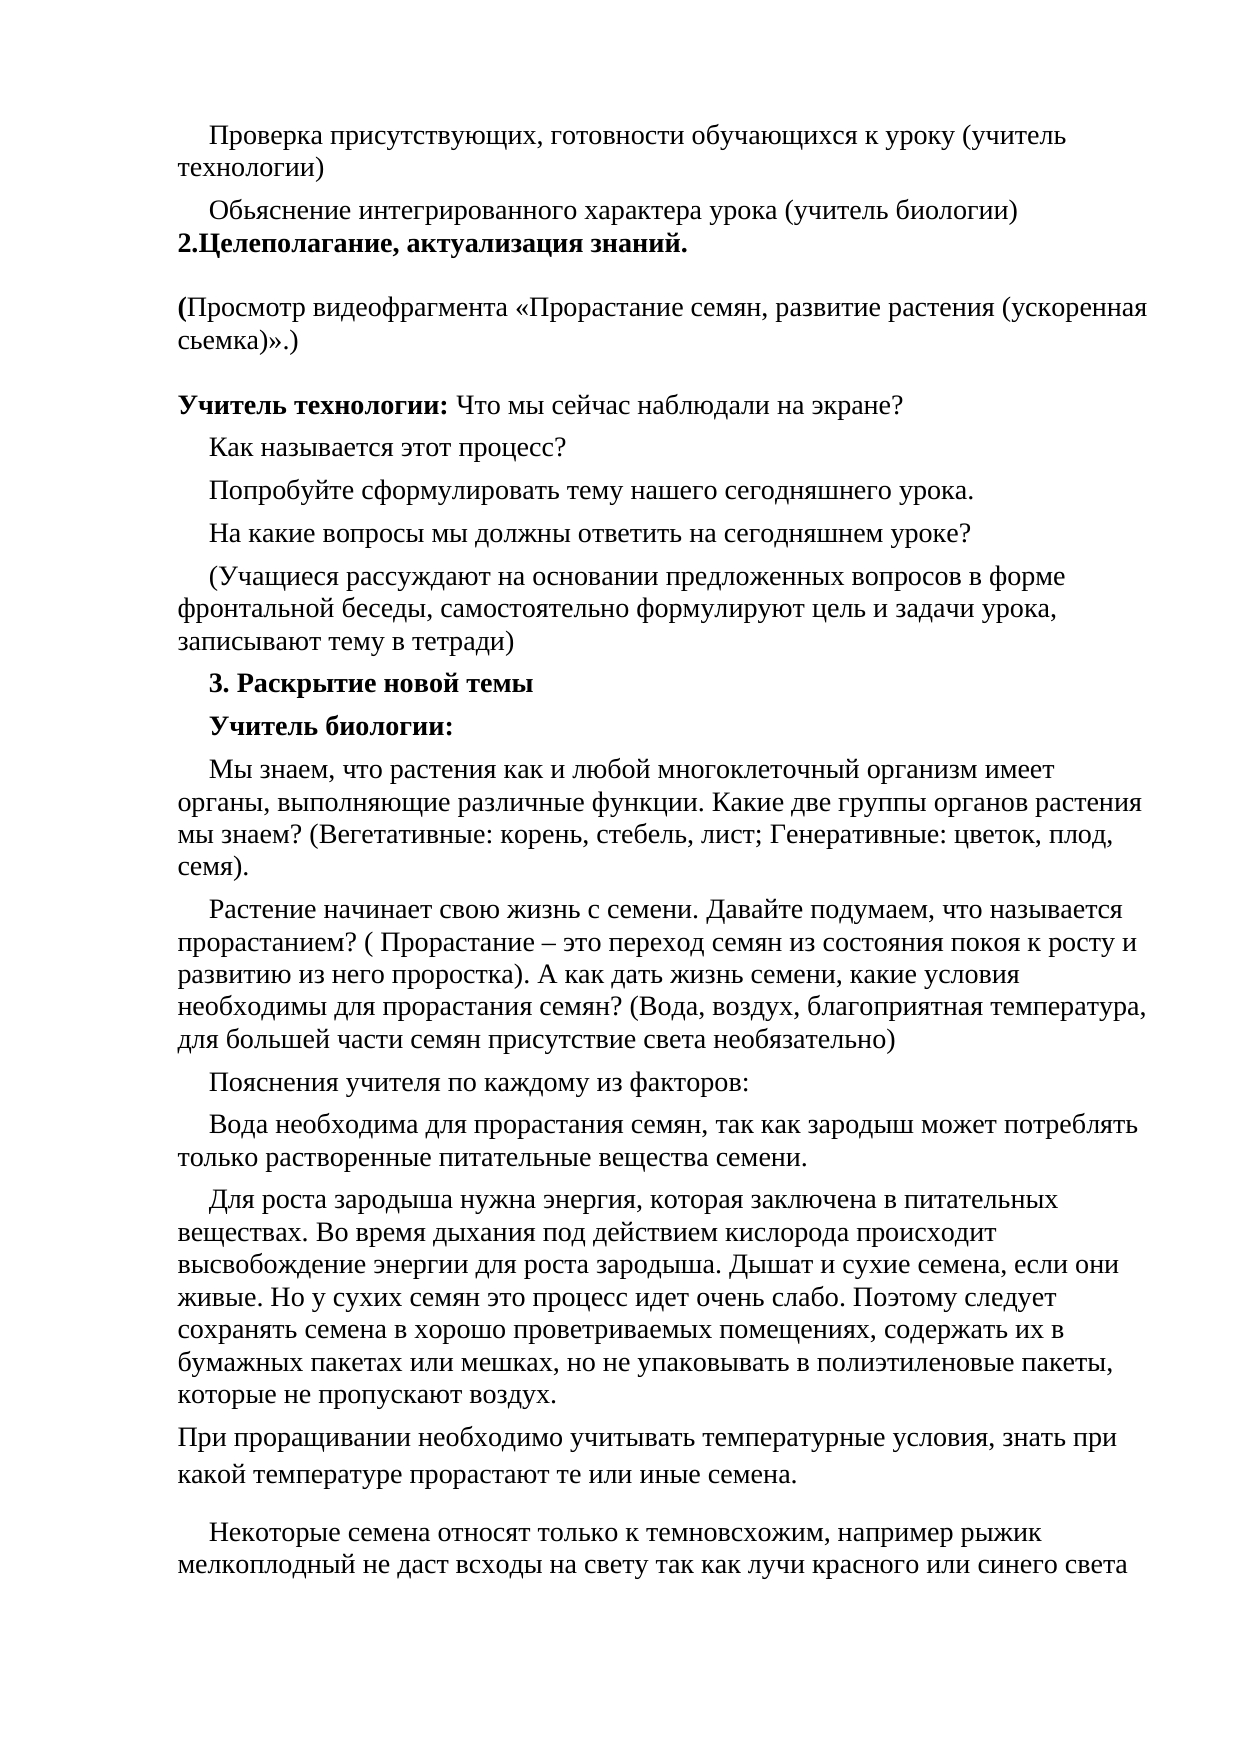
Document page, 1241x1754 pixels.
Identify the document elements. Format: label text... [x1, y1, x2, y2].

text (Учащиеся рассуждают на основании предложенных вопросов в форме фронтальной беседы, самостоятельно формулируют цель и задачи урока, записывают тему в тетради) [177, 559, 1152, 656]
text Обьяснение интегрированного характера урока (учитель биологии) 2.Целеполагание, актуализация знаний. (Просмотр видеофрагмента «Прорастание семян, развитие растения (ускоренная сьемка)».) Учитель технологии: Что мы сейчас наблюдали на экране? [177, 193, 1152, 420]
text При проращивании необходимо учитывать температурные условия, знать при какой температуре прорастают те или иные семена. [177, 1420, 1152, 1489]
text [177, 1515, 1152, 1580]
text На какие вопросы мы должны ответить на сегодняшнем уроке? [177, 516, 1152, 548]
text Как называется этот процесс? [177, 431, 1152, 463]
text Проверка присутствующих, готовности обучающихся к уроку (учитель технологии) [177, 118, 1152, 183]
text Учитель биологии: [177, 709, 1152, 742]
text 3. Раскрытие новой темы [177, 667, 1152, 699]
text Мы знаем, что растения как и любой многоклеточный организм имеет органы, выполняющие различные функции. Какие две группы органов растения мы знаем? (Вегетативные: корень, стебель, лист; Генеративные: цветок, плод, семя). [177, 752, 1152, 882]
text Растение начинает свою жизнь с семени. Давайте подумаем, что называется прорастанием? ( Прорастание – это переход семян из состояния покоя к росту и развитию из него проростка). А как дать жизнь семени, какие условия необходимы для прорастания семян? (Вода, воздух, благоприятная температура, для большей части семян присутствие света необязательно) [177, 892, 1152, 1054]
text Для роста зародыша нужна энергия, которая заключена в питательных веществах. Во время дыхания под действием кислорода происходит высвобождение энергии для роста зародыша. Дышат и сухие семена, если они живые. Но у сухих семян это процесс идет очень слабо. Поэтому следует сохранять семена в хорошо проветриваемых помещениях, содержать их в бумажных пакетах или мешках, но не упаковывать в полиэтиленовые пакеты, которые не пропускают воздух. [177, 1183, 1152, 1409]
text Пояснения учителя по каждому из факторов: [177, 1064, 1152, 1097]
text Вода необходима для прорастания семян, так как зародыш может потреблять только растворенные питательные вещества семени. [177, 1107, 1152, 1172]
text Попробуйте сформулировать тему нашего сегодняшнего урока. [177, 473, 1152, 506]
